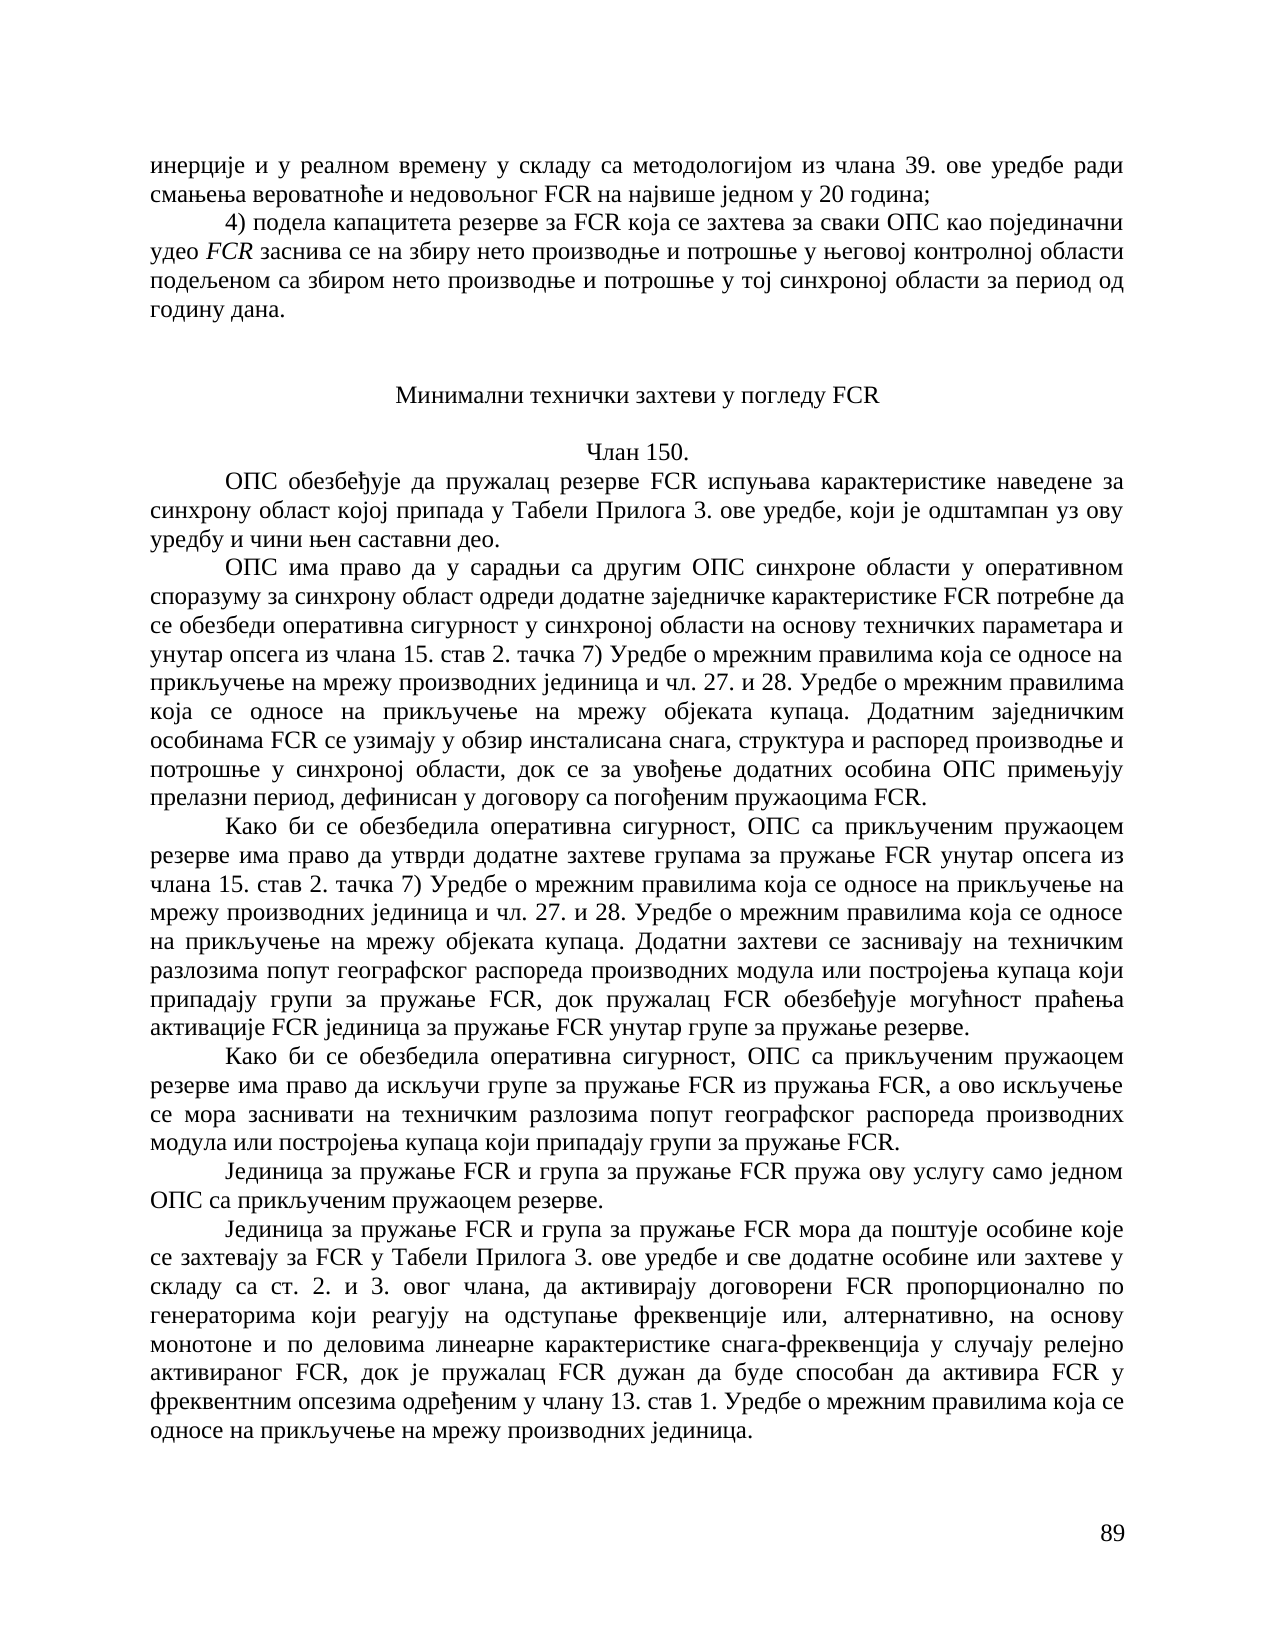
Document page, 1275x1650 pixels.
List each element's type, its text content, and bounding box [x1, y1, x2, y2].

text ОПС обезбеђује да пружалац резерве FCR испуњава карактеристике наведене за синхрону област којој припада у Tабели Прилога 3. ове уредбе, који је одштампан уз ову уредбу и чини њен саставни део. [150, 466, 1125, 552]
text ОПС има право да у сарадњи са другим ОПС синхроне области у оперативном споразуму за синхрону област одреди додатне заједничке карактеристике FCR потребне да се обезбеди оперативна сигурност у синхроној области на основу техничких параметара и унутар опсега из члана 15. став 2. тачка 7) Уредбе о мрежним правилима која се односе на прикључење на мрежу производних јединица и чл. 27. и 28. Уредбе о мрежним правилима која се односе на прикључење на мрежу објеката купаца. Додатним заједничким особинама FCR се узимају у обзир инсталисана снага, структура и распоред производње и потрошње у синхроној области, док се за увођење додатних особина ОПС примењују прелазни период, дефинисан у договору са погођеним пружаоцима FCR. [150, 552, 1125, 811]
text Члан 150. [150, 437, 1125, 466]
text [150, 150, 1125, 207]
text Јединица за пружање FCR и група за пружање FCR пружа ову услугу само једном ОПС са прикљученим пружаоцем резерве. [150, 1156, 1125, 1214]
text Како би се обезбедила оперативна сигурност, ОПС са прикљученим пружаоцем резерве има право да утврди додатне захтеве групама за пружање FCR унутар опсега из члана 15. став 2. тачка 7) Уредбе о мрежним правилима која се односе на прикључење на мрежу производних јединица и чл. 27. и 28. Уредбе о мрежним правилима која се односе на прикључење на мрежу објеката купаца. Додатни захтеви се заснивају на техничким разлозима попут географског распореда производних модула или постројења купаца који припадају групи за пружање FCR, док пружалац FCR обезбеђује могућност праћења активације FCR јединица за пружање FCR унутар групе за пружање резерве. [150, 811, 1125, 1041]
text 4) подела капацитета резерве за FCR која се захтева за сваки ОПС као појединачни удео FCR заснива се на збиру нето производње и потрошње у његовој контролној области подељеном са збиром нето производње и потрошње у тој синхроној области за период од годину дана. [150, 207, 1125, 322]
text Минимални технички захтеви у погледу FCR [150, 380, 1125, 409]
text Како би се обезбедила оперативна сигурност, ОПС са прикљученим пружаоцем резерве има право да искључи групе за пружање FCR из пружања FCR, а ово искључење се мора заснивати на техничким разлозима попут географског распореда производних модула или постројења купаца који припадају групи за пружање FCR. [150, 1041, 1125, 1156]
text Јединица за пружање FCR и група за пружање FCR мора да поштује особине које се захтевају за FCR у Tабели Прилога 3. ове уредбе и све додатне особине или захтеве у складу са ст. 2. и 3. овог члана, да активирају договорени FCR пропорционално по генераторима који реагују на одступање фреквенције или, алтернативно, на основу монотоне и по деловима линеарне карактеристике снага-фреквенција у случају релејно активираног FCR, док је пружалац FCR дужан да буде способан да активира FCR у фреквентним опсезима одређеним у члану 13. став 1. Уредбе о мрежним правилима која се односе на прикључење на мрежу производних јединица. [150, 1214, 1125, 1444]
